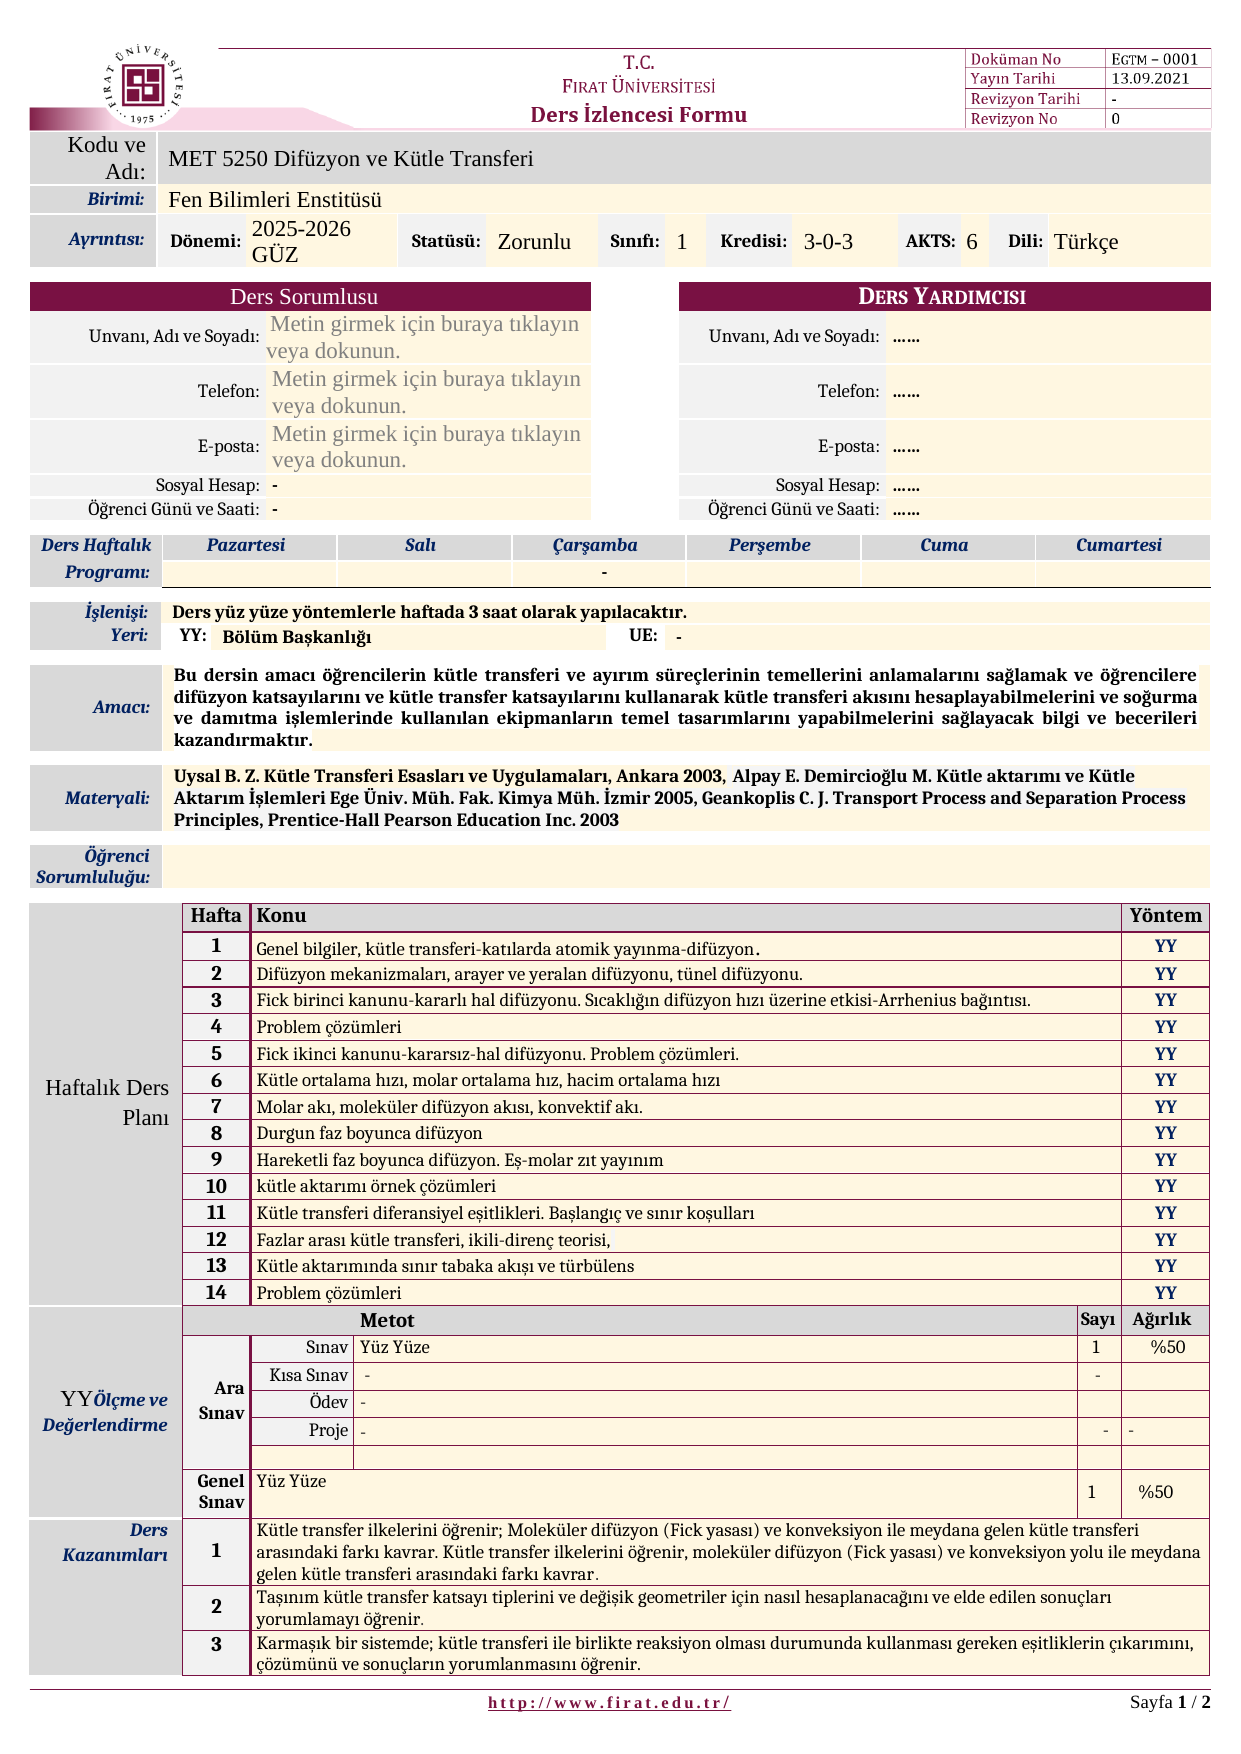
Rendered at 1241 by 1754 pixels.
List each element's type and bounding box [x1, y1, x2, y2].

picture [29, 41, 1212, 132]
